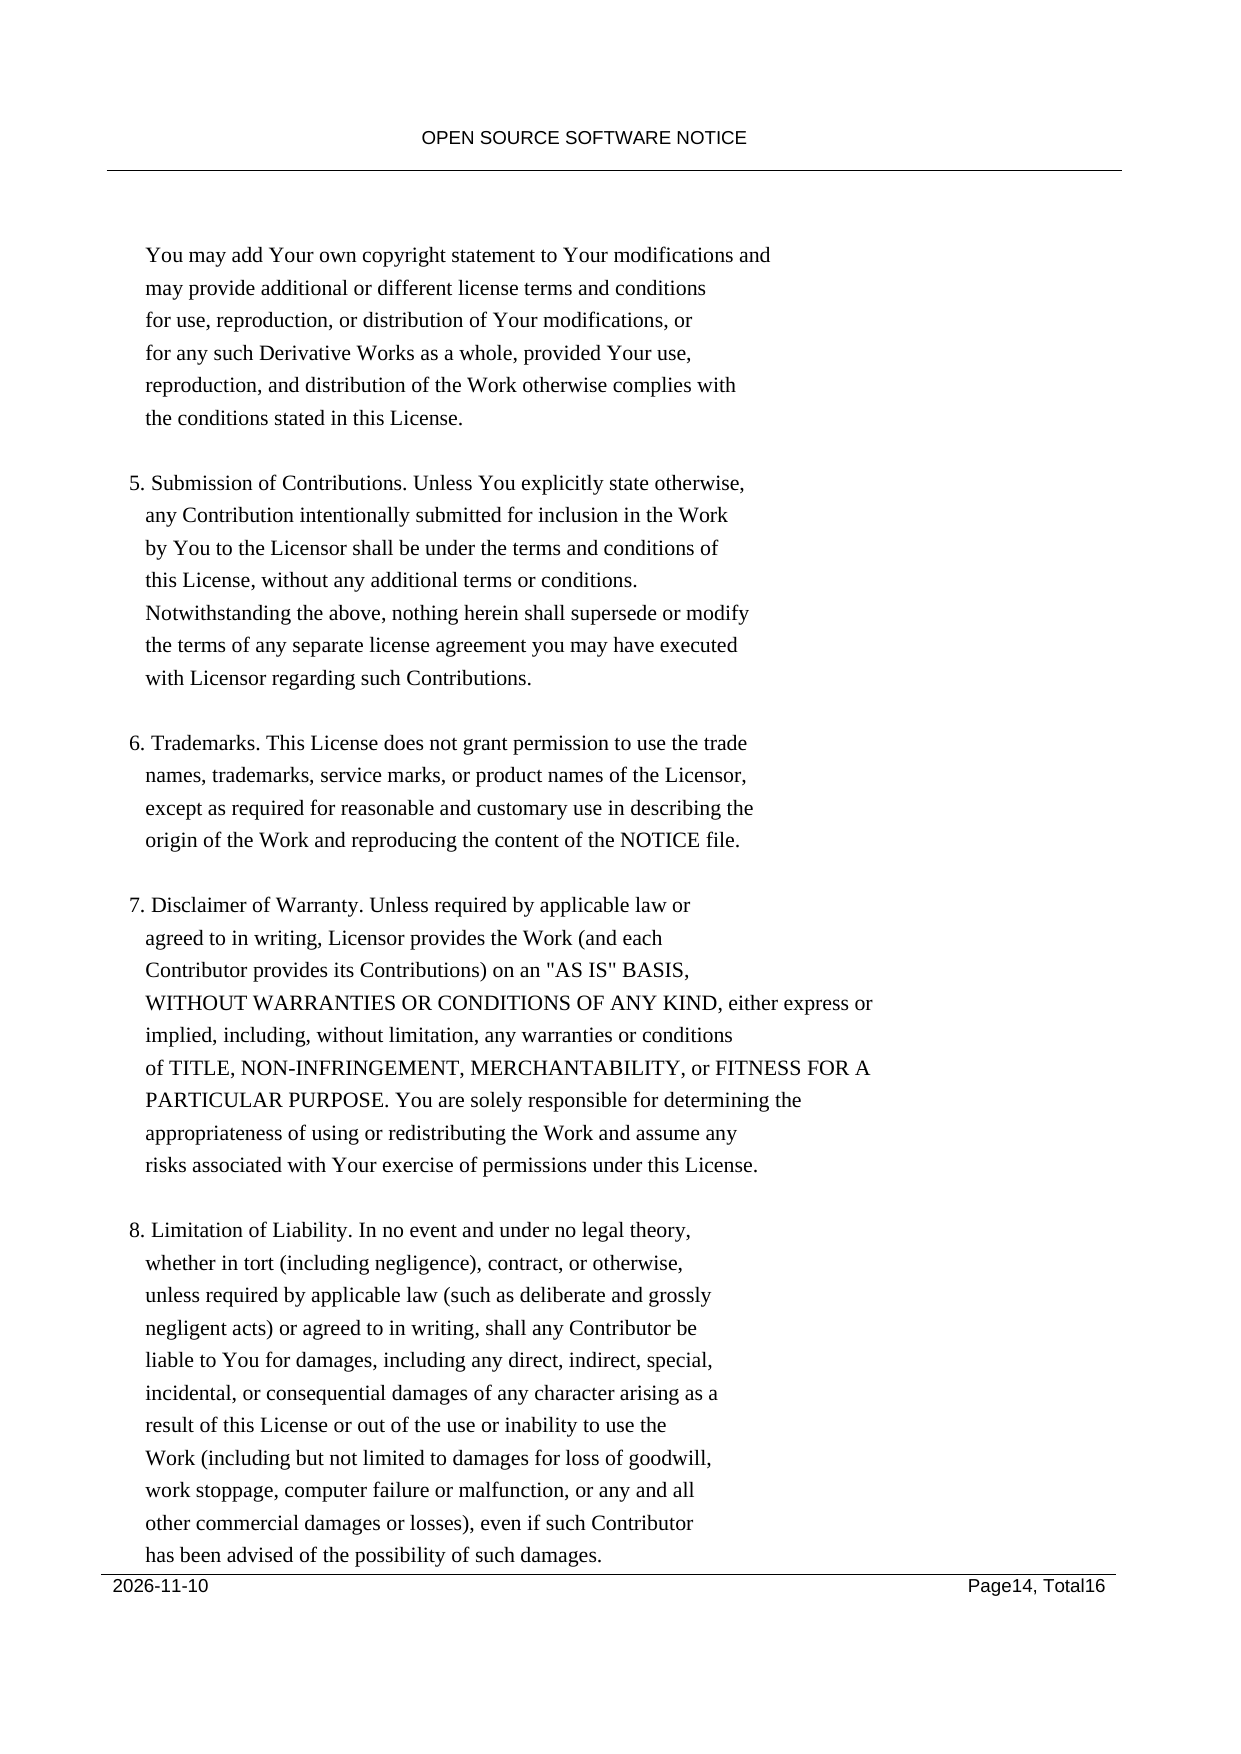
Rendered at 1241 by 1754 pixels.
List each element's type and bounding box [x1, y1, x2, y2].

text [112, 206, 1128, 1571]
